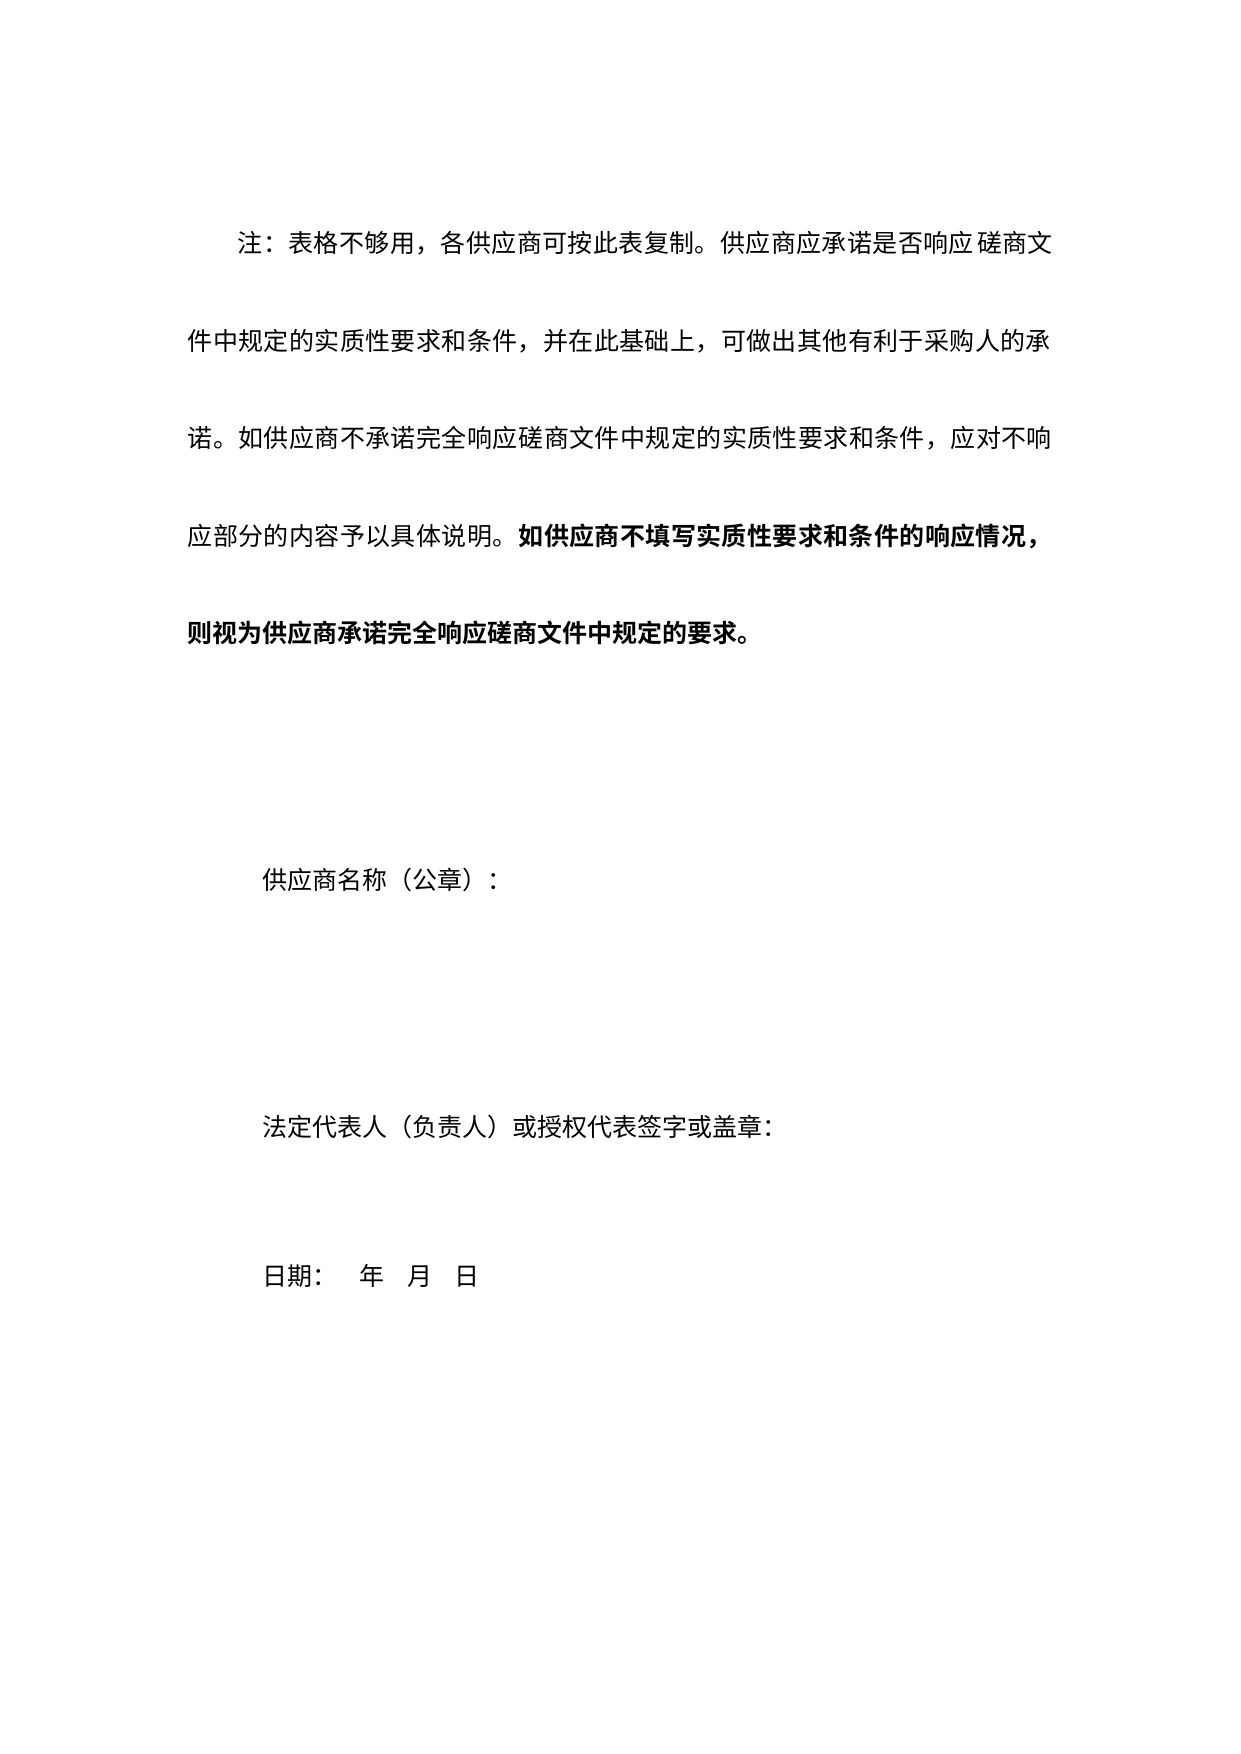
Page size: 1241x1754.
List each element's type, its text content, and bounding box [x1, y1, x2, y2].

text 注：表格不够用，各供应商可按此表复制。供应商应承诺是否响应磋商文件中规定的实质性要求和条件，并在此基础上，可做出其他有利于采购人的承诺。如供应商不承诺完全响应磋商文件中规定的实质性要求和条件，应对不响应部分的内容予以具体说明。如供应商不填写实质性要求和条件的响应情况，则视为供应商承诺完全响应磋商文件中规定的要求。 [187, 209, 1053, 664]
text 供应商名称（公章）： [187, 846, 1053, 911]
text 日期： 年 月 日 [187, 1242, 1053, 1307]
text 法定代表人（负责人）或授权代表签字或盖章： [187, 1093, 1053, 1158]
